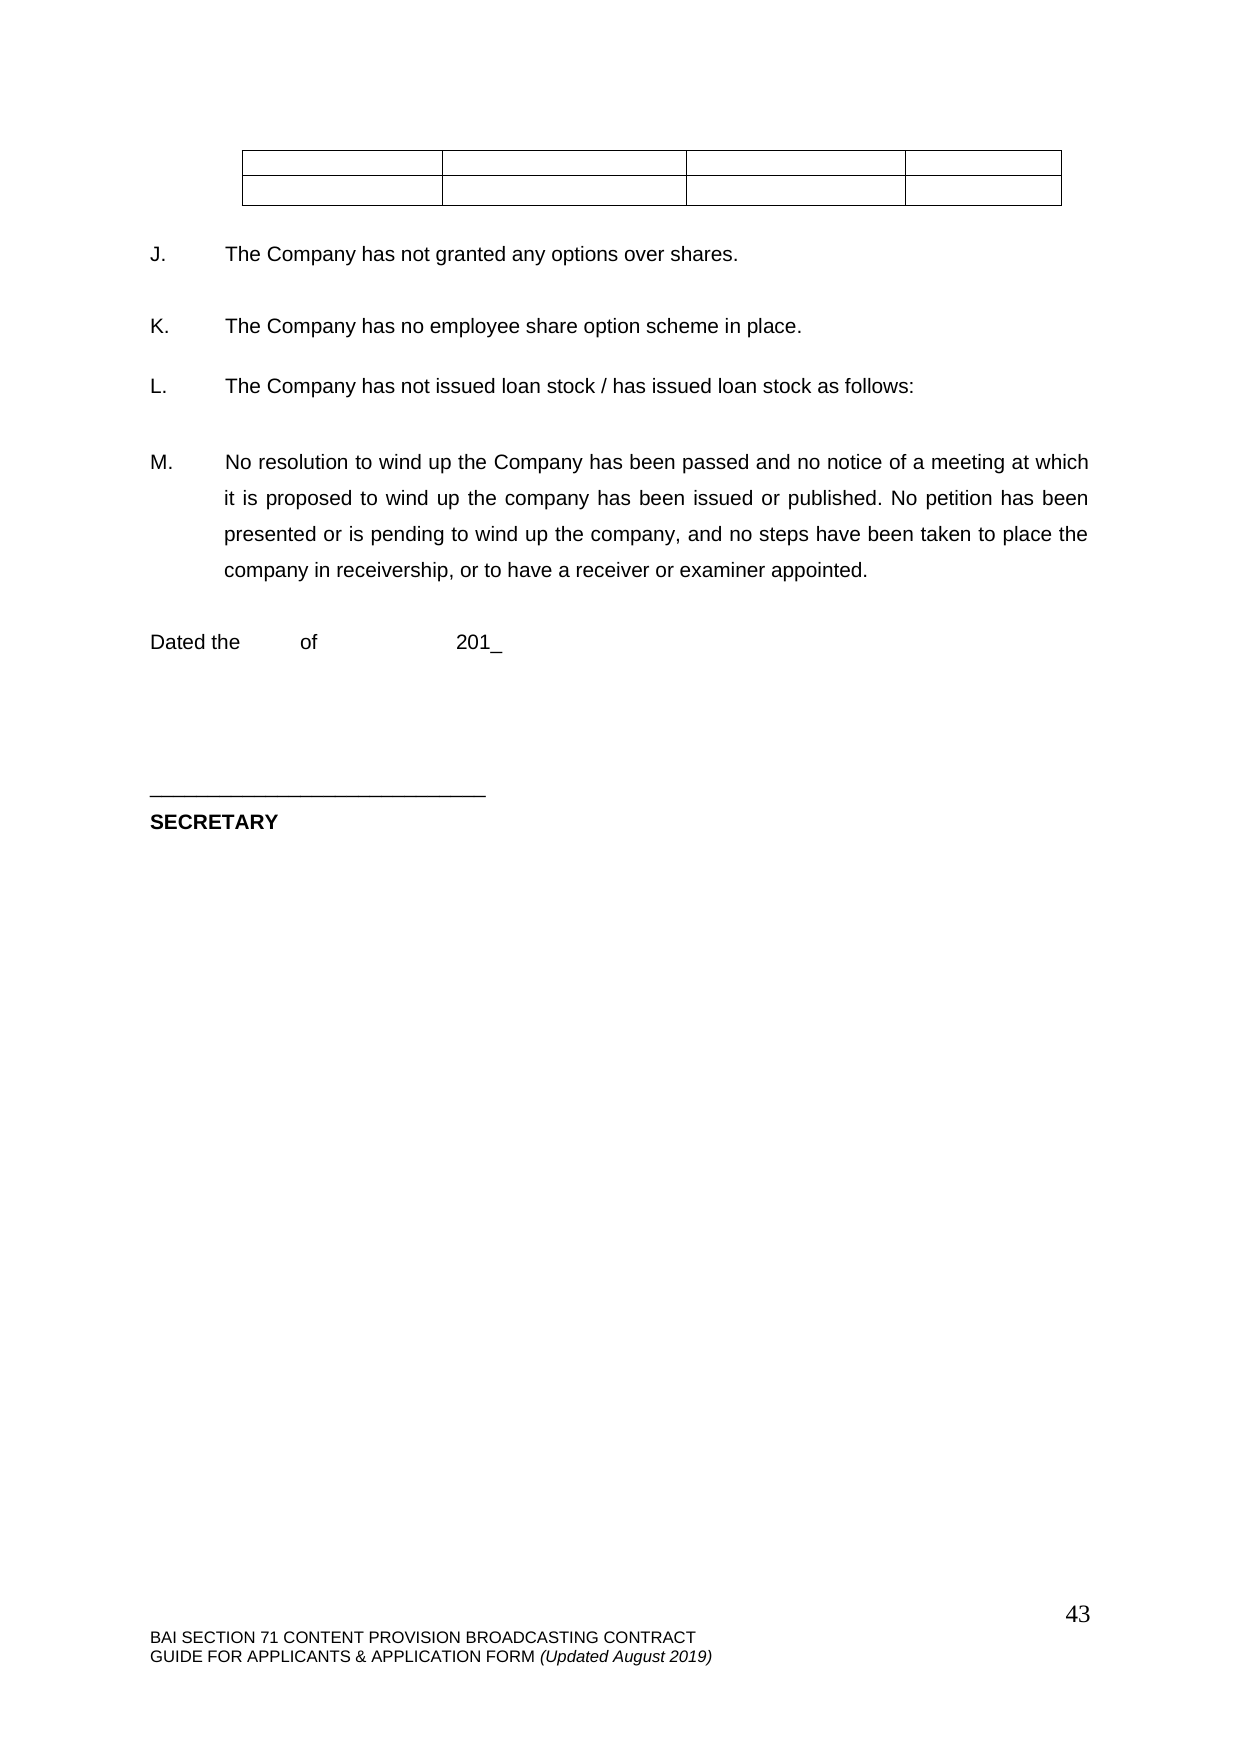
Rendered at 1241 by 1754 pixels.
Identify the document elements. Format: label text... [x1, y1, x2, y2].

table_cell [243, 151, 442, 175]
text K. The Company has no employee share option scheme in place. [150, 314, 1090, 338]
table_cell [443, 151, 686, 175]
table_cell [687, 151, 905, 175]
table_cell [443, 176, 686, 205]
table_cell [243, 176, 442, 205]
table_cell [906, 151, 1061, 175]
text J. The Company has not granted any options over shares. [150, 242, 1090, 266]
text Dated the of 201_ [150, 630, 1090, 654]
text M. No resolution to wind up the Company has been passed and no notice of a meeting at which it is proposed to wind up the company has been issued or published. No petition has been presented or is pending to wind up the company, and no steps have been taken to place the company in receivership, or to have a receiver or examiner appointed. [150, 450, 1090, 582]
text SECRETARY [150, 809, 1090, 833]
text _____________________________ [150, 774, 1090, 798]
text L. The Company has not issued loan stock / has issued loan stock as follows: [150, 373, 1090, 397]
table_cell [687, 176, 905, 205]
table_cell [906, 176, 1061, 205]
